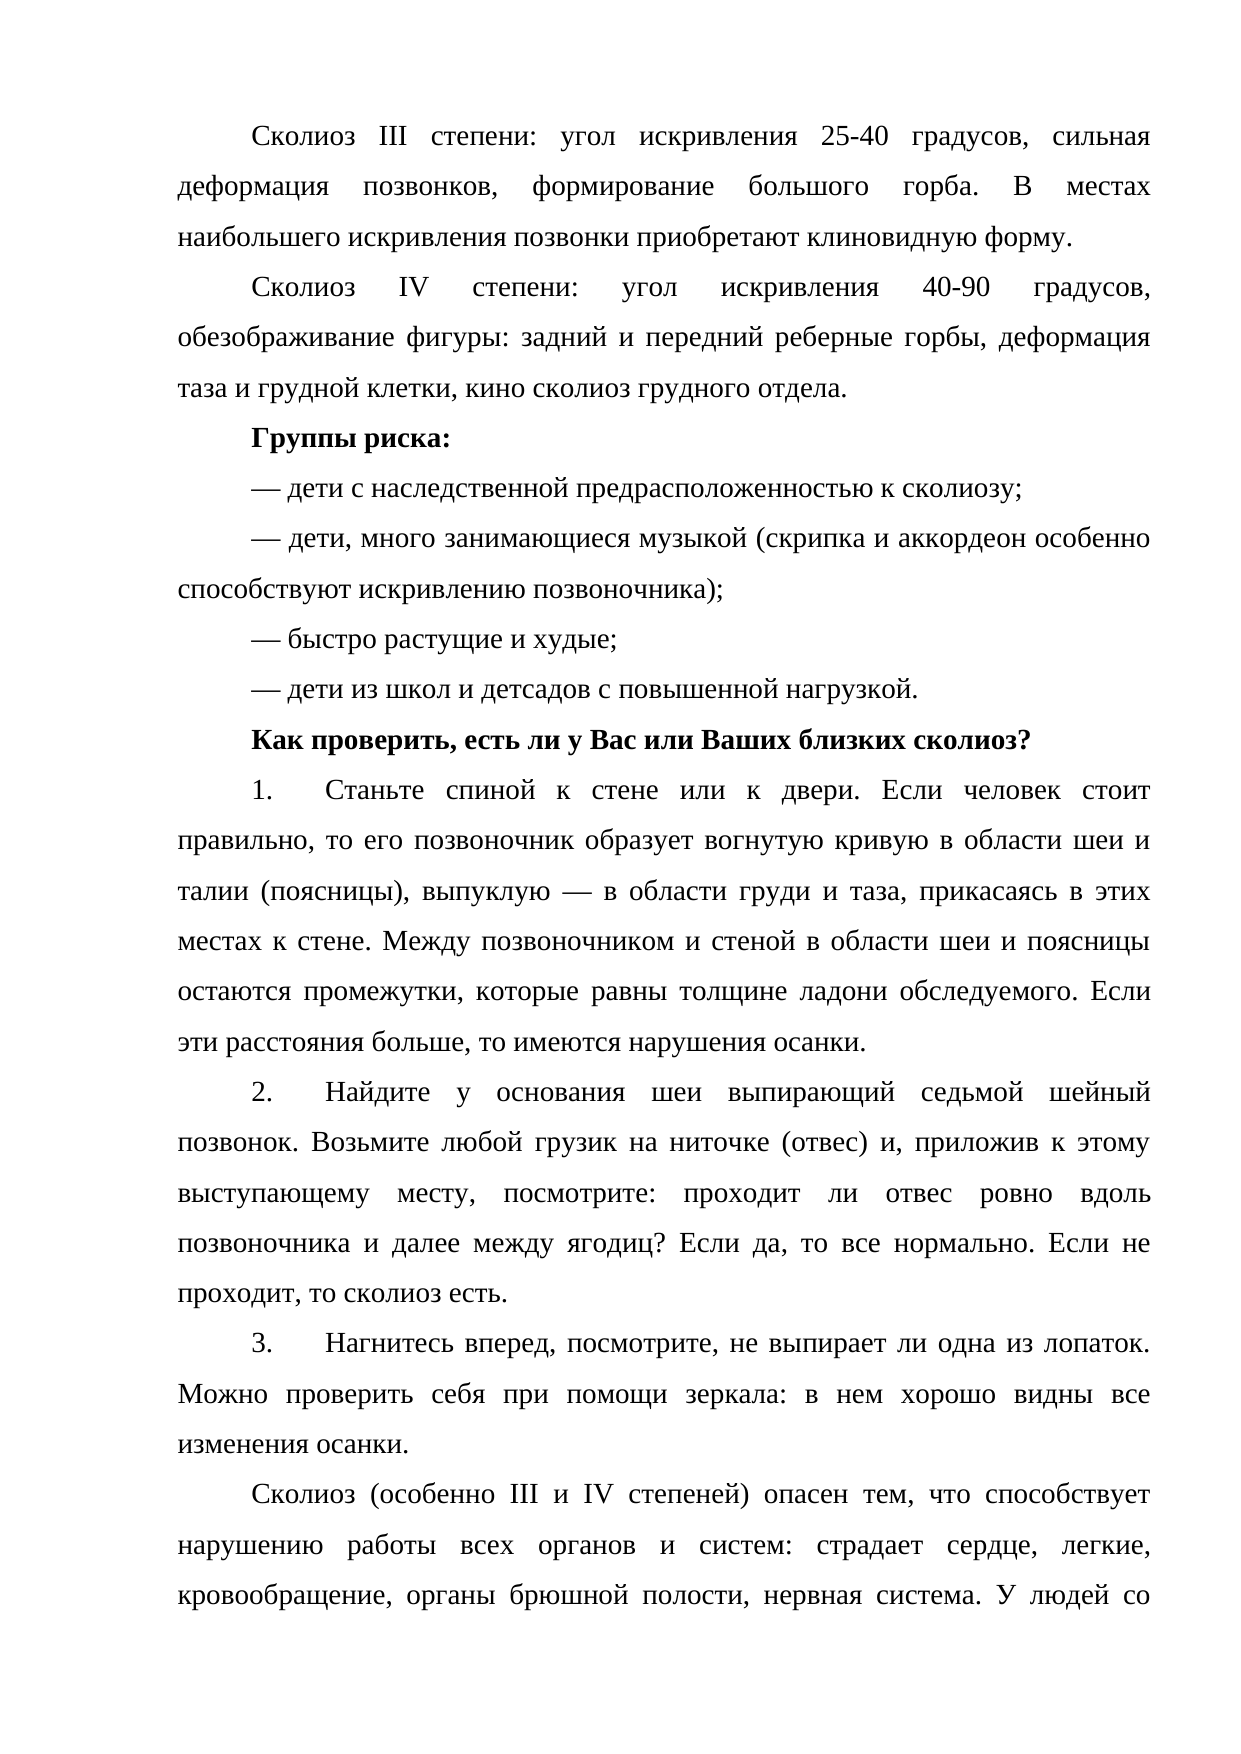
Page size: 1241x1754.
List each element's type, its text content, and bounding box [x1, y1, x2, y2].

text Группы риска: [177, 420, 1152, 453]
text — дети с наследственной предрасположенностью к сколиозу; [177, 470, 1152, 504]
text Сколиоз III степени: угол искривления 25-40 градусов, сильная деформация позвонков, формирование большого горба. В местах наибольшего искривления позвонки приобретают клиновидную форму. [177, 118, 1152, 252]
text — дети, много занимающиеся музыкой (скрипка и аккордеон особенно способствуют искривлению позвоночника); [177, 521, 1152, 604]
subtitle Как проверить, есть ли у Вас или Ваших близких сколиоз? [177, 722, 1152, 755]
text — быстро растущие и худые; [177, 621, 1152, 655]
text Сколиоз IV степени: угол искривления 40-90 градусов, обезображивание фигуры: задний и передний реберные горбы, деформация таза и грудной клетки, кино сколиоз грудного отдела. [177, 269, 1152, 403]
text — дети из школ и детсадов с повышенной нагрузкой. [177, 672, 1152, 705]
list Нагнитесь вперед, посмотрите, не выпирает ли одна из лопаток. Можно проверить себя при помощи зеркала: в нем хорошо видны все изменения осанки. [177, 1326, 1152, 1460]
list Станьте спиной к стене или к двери. Если человек стоит правильно, то его позвоночник образует вогнутую кривую в области шеи и талии (поясницы), выпуклую — в области груди и таза, прикасаясь в этих местах к стене. Между позвоночником и стеной в области шеи и поясницы остаются промежутки, которые равны толщине ладони обследуемого. Если эти расстояния больше, то имеются нарушения осанки. [177, 772, 1152, 1057]
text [177, 1477, 1152, 1611]
list Найдите у основания шеи выпирающий седьмой шейный позвонок. Возьмите любой грузик на ниточке (отвес) и, приложив к этому выступающему месту, посмотрите: проходит ли отвес ровно вдоль позвоночника и далее между ягодиц? Если да, то все нормально. Если не проходит, то сколиоз есть. [177, 1074, 1152, 1309]
